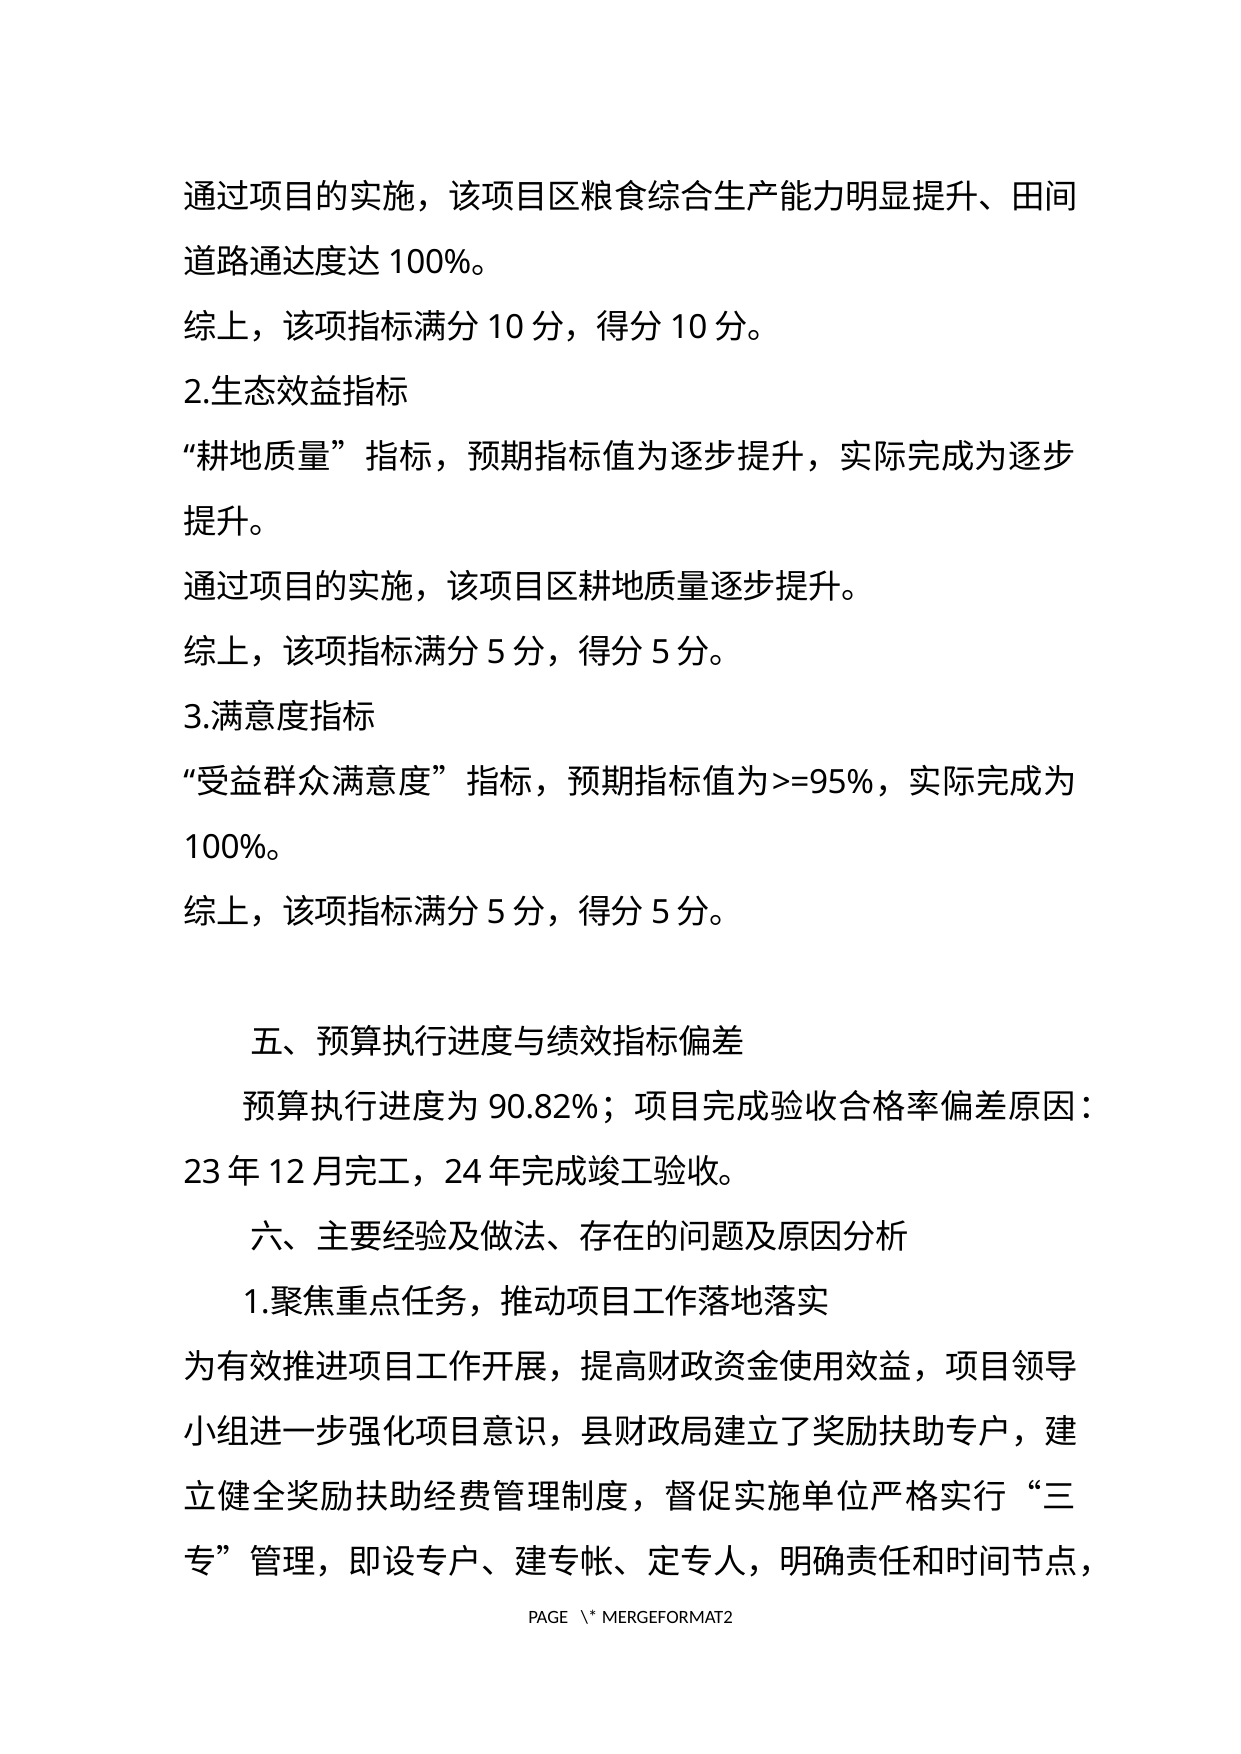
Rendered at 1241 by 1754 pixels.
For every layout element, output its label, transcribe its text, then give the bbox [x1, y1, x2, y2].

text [183, 1267, 1078, 1592]
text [183, 162, 1078, 942]
text 预算执行进度为90.82%；项目完成验收合格率偏差原因：23年12月完工，24年完成竣工验收。 [183, 1072, 1078, 1202]
list 主要经验及做法、存在的问题及原因分析 [183, 1202, 1078, 1267]
list 预算执行进度与绩效指标偏差 [183, 1007, 1078, 1072]
